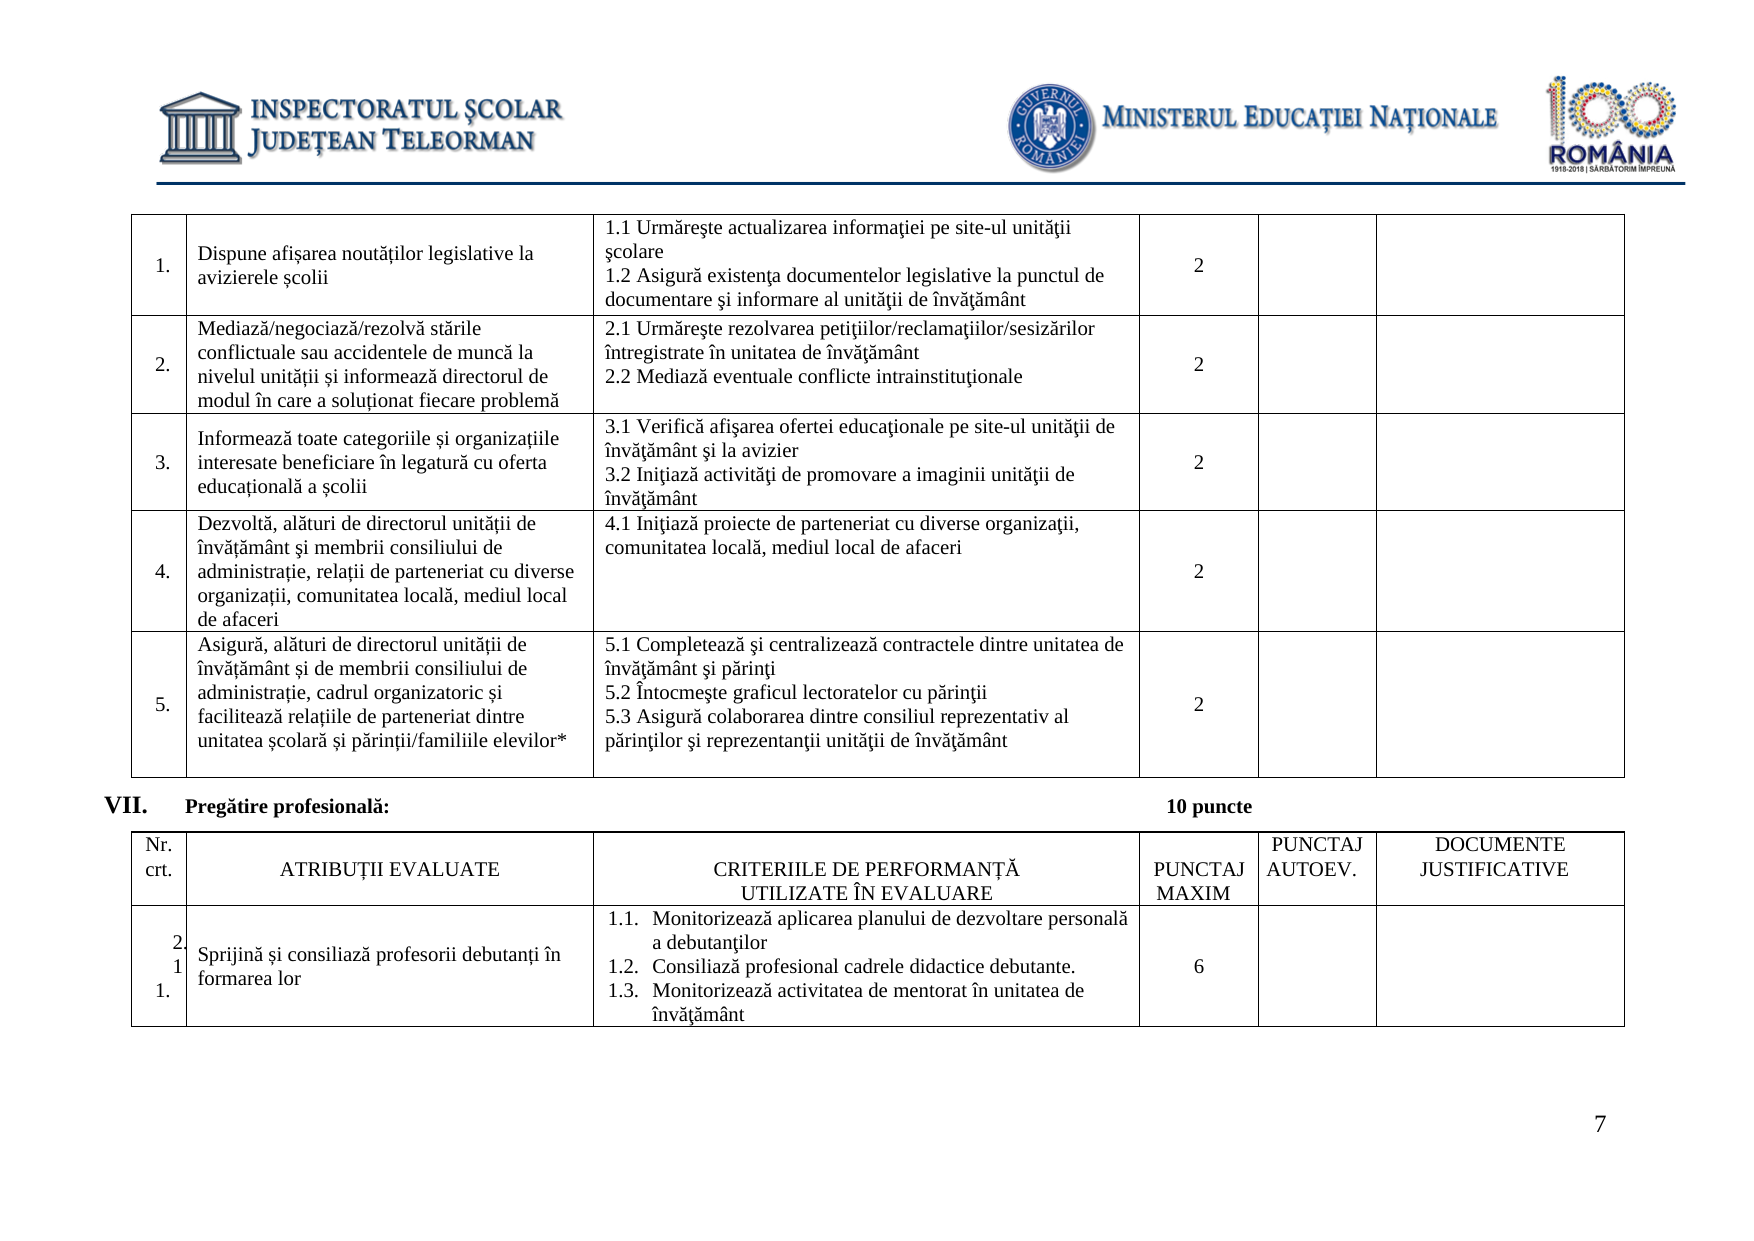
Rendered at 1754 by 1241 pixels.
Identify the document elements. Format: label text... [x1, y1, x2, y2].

table_header Nr. crt. [132, 833, 186, 904]
table_cell 2 [1140, 215, 1258, 315]
table_cell 5.1 Completează şi centralizează contractele dintre unitatea de învăţământ şi părinţi 5.2 Întocmeşte graficul lectoratelor cu părinţii 5.3 Asigură colaborarea dintre consiliul reprezentativ al părinţilor şi reprezentanţii unităţii de învăţământ [594, 632, 1139, 777]
table_cell [132, 316, 186, 412]
table_cell [132, 215, 186, 315]
table_cell [1377, 316, 1624, 412]
table_cell Dispune afișarea noutăților legislative la avizierele școlii [187, 215, 593, 315]
table_cell [1377, 906, 1624, 1026]
table_cell [1377, 414, 1624, 510]
table_cell Dezvoltă, alături de directorul unității de învățământ şi membrii consiliului de administrație, relații de parteneriat cu diverse organizații, comunitatea locală, mediul local de afaceri [187, 511, 593, 631]
table_cell [132, 632, 186, 777]
table_cell [1259, 316, 1376, 412]
table_cell 6 [1140, 906, 1258, 1026]
table_header PUNCTAJ AUTOEV. [1259, 833, 1376, 904]
table_cell Monitorizează aplicarea planului de dezvoltare personală a debutanţilor Consiliază profesional cadrele didactice debutante. Monitorizează activitatea de mentorat în unitatea de învăţământ [594, 906, 1139, 1026]
table_cell [1259, 414, 1376, 510]
table_cell Informează toate categoriile și organizațiile interesate beneficiare în legatură cu oferta educațională a școlii [187, 414, 593, 510]
table_cell 2 [1140, 632, 1258, 777]
table_cell [132, 414, 186, 510]
table_cell Asigură, alături de directorul unității de învățământ și de membrii consiliului de administrație, cadrul organizatoric și facilitează relațiile de parteneriat dintre unitatea școlară și părinții/familiile elevilor* [187, 632, 593, 777]
table_cell Sprijină și consiliază profesorii debutanți în formarea lor [187, 906, 593, 1026]
table_cell [1259, 632, 1376, 777]
table_cell [1377, 215, 1624, 315]
table_cell [1259, 215, 1376, 315]
table_cell 1.1 Urmăreşte actualizarea informaţiei pe site-ul unităţii şcolare 1.2 Asigură existenţa documentelor legislative la punctul de documentare şi informare al unităţii de învăţământ [594, 215, 1139, 315]
table_header ATRIBUȚII EVALUATE [187, 833, 593, 904]
picture [147, 73, 1686, 185]
table_cell 2 [1140, 316, 1258, 412]
table_cell [1377, 632, 1624, 777]
table_cell 2 [1140, 511, 1258, 631]
table_cell [1259, 906, 1376, 1026]
table_header PUNCTAJ MAXIM [1140, 833, 1258, 904]
table_cell [1377, 511, 1624, 631]
list Pregătire profesională: 10 puncte [148, 790, 1606, 819]
table_cell [132, 511, 186, 631]
table_cell 1 1. [132, 906, 186, 1026]
table_cell [1259, 511, 1376, 631]
table_header CRITERIILE DE PERFORMANȚĂ UTILIZATE ÎN EVALUARE [594, 833, 1139, 904]
table_cell Mediază/negociază/rezolvă stările conflictuale sau accidentele de muncă la nivelul unității și informează directorul de modul în care a soluționat fiecare problemă [187, 316, 593, 412]
table_header DOCUMENTE JUSTIFICATIVE [1377, 833, 1624, 904]
table_cell 2.1 Urmăreşte rezolvarea petiţiilor/reclamaţiilor/sesizărilor întregistrate în unitatea de învăţământ 2.2 Mediază eventuale conflicte intrainstituţionale [594, 316, 1139, 412]
table_cell 3.1 Verifică afişarea ofertei educaţionale pe site-ul unităţii de învăţământ şi la avizier 3.2 Iniţiază activităţi de promovare a imaginii unităţii de învăţământ [594, 414, 1139, 510]
table_cell 2 [1140, 414, 1258, 510]
table_cell 4.1 Iniţiază proiecte de parteneriat cu diverse organizaţii, comunitatea locală, mediul local de afaceri [594, 511, 1139, 631]
